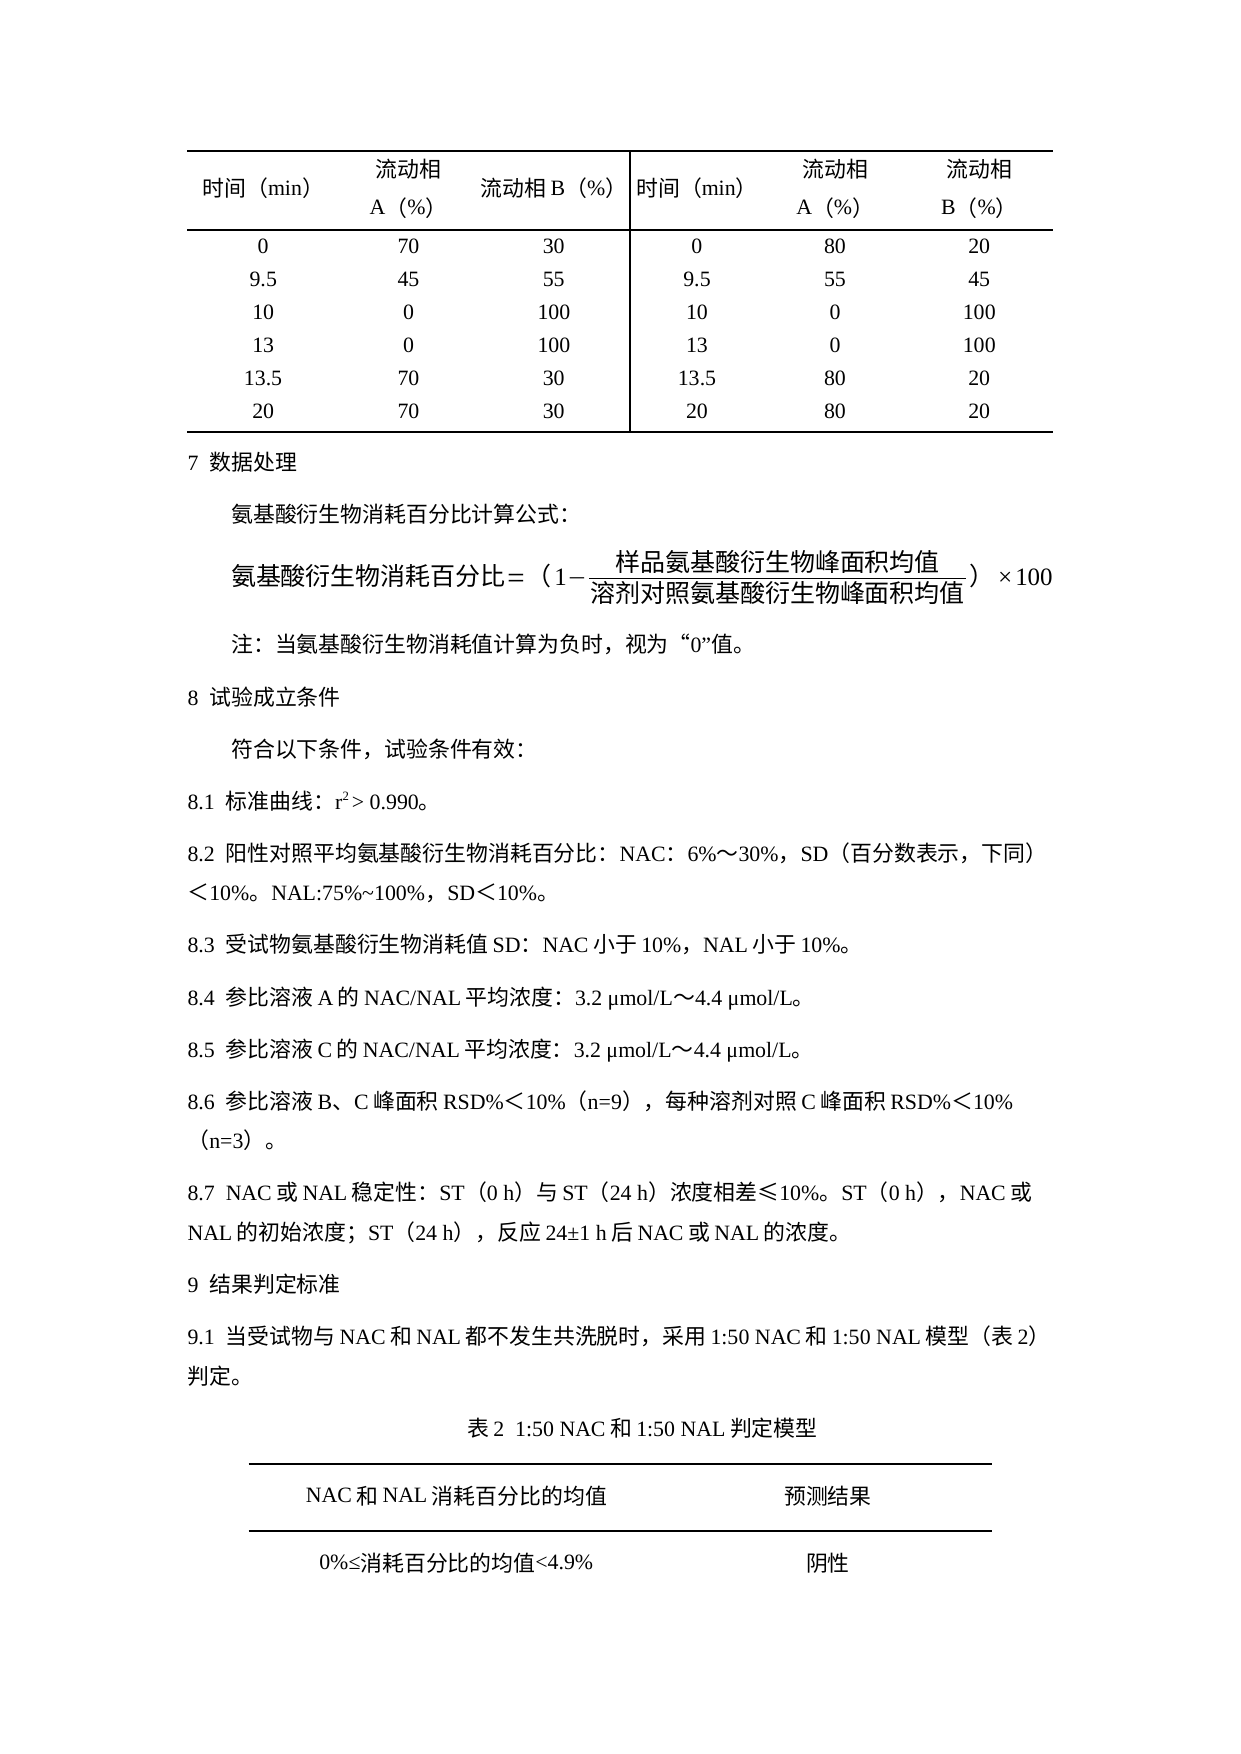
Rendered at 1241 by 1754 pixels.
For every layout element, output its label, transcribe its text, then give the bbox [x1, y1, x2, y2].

text 9 结果判定标准 [187, 1267, 1053, 1299]
text 符合以下条件，试验条件有效： [187, 732, 1053, 763]
table_cell 0 [339, 297, 478, 330]
text 氨基酸衍生物消耗百分比计算公式： [187, 497, 1053, 529]
table_cell 0%≤消耗百分比的均值<4.9% [249, 1532, 664, 1596]
table_cell 80 [764, 231, 906, 264]
text 8.4 参比溶液A的NAC/NAL平均浓度：3.2 μmol/L～4.4 μmol/L。 [187, 979, 1053, 1011]
table_cell 时间（min） [187, 152, 339, 229]
table_cell 45 [906, 264, 1052, 297]
text 8.3 受试物氨基酸衍生物消耗值SD：NAC小于10%，NAL小于10%。 [187, 927, 1053, 959]
table_header NAC和NAL消耗百分比的均值 [249, 1465, 664, 1529]
table_cell 100 [906, 297, 1052, 330]
table_cell 45 [339, 264, 478, 297]
table_cell 13 [187, 330, 339, 363]
table_cell 55 [478, 264, 629, 297]
table_cell 流动相B（%） [478, 152, 629, 229]
text 7 数据处理 [187, 445, 1053, 477]
table_cell 70 [339, 231, 478, 264]
table_cell 9.5 [187, 264, 339, 297]
table_cell 80 [764, 396, 906, 431]
table_cell 13 [631, 330, 764, 363]
table_cell 0 [187, 231, 339, 264]
table_cell 9.5 [631, 264, 764, 297]
table_cell 0 [631, 231, 764, 264]
table_cell 0 [764, 330, 906, 363]
table_cell 70 [339, 396, 478, 431]
text 8.6 参比溶液B、C峰面积RSD%＜10%（n=9），每种溶剂对照C峰面积RSD%＜10%（n=3）。 [187, 1084, 1053, 1155]
table_cell 20 [906, 231, 1052, 264]
table_cell 55 [764, 264, 906, 297]
table_cell 80 [764, 363, 906, 396]
table_cell 100 [906, 330, 1052, 363]
text 8.2 阳性对照平均氨基酸衍生物消耗百分比：NAC：6%～30%，SD（百分数表示，下同）＜10%。NAL:75%~100%，SD＜10%。 [187, 836, 1053, 907]
table_cell 流动相A（%） [339, 152, 478, 229]
table_cell 20 [906, 363, 1052, 396]
text 8.7 NAC或NAL稳定性：ST（0 h）与ST（24 h）浓度相差≤10%。ST（0 h），NAC或NAL的初始浓度；ST（24 h），反应24±1 h后NAC或NAL的浓度。 [187, 1175, 1053, 1247]
table_cell 13.5 [187, 363, 339, 396]
table_cell 70 [339, 363, 478, 396]
table_cell 时间（min） [631, 152, 764, 229]
text 8 试验成立条件 [187, 679, 1053, 711]
text 表2 1:50 NAC和1:50 NAL判定模型 [187, 1411, 1053, 1442]
table_cell 13.5 [631, 363, 764, 396]
table_cell 阴性 [664, 1532, 992, 1596]
table_cell 30 [478, 396, 629, 431]
table_cell 100 [478, 330, 629, 363]
table_cell 30 [478, 231, 629, 264]
table_cell 10 [631, 297, 764, 330]
text 8.5 参比溶液C的NAC/NAL平均浓度：3.2 μmol/L～4.4 μmol/L。 [187, 1032, 1053, 1063]
text 注：当氨基酸衍生物消耗值计算为负时，视为“0”值。 [187, 627, 1053, 659]
table_header 预测结果 [664, 1465, 992, 1529]
table_cell 20 [187, 396, 339, 431]
table_cell 0 [764, 297, 906, 330]
table_cell 流动相A（%） [764, 152, 906, 229]
text 9.1 当受试物与NAC和NAL都不发生共洗脱时，采用1:50 NAC和1:50 NAL模型（表2）判定。 [187, 1319, 1053, 1390]
table_cell 流动相B（%） [906, 152, 1052, 229]
table_cell 10 [187, 297, 339, 330]
table_cell 20 [906, 396, 1052, 431]
table_cell 100 [478, 297, 629, 330]
table_cell 0 [339, 330, 478, 363]
table_cell 20 [631, 396, 764, 431]
table_cell 30 [478, 363, 629, 396]
text 8.1 标准曲线：r2 > 0.990。 [187, 784, 1053, 815]
